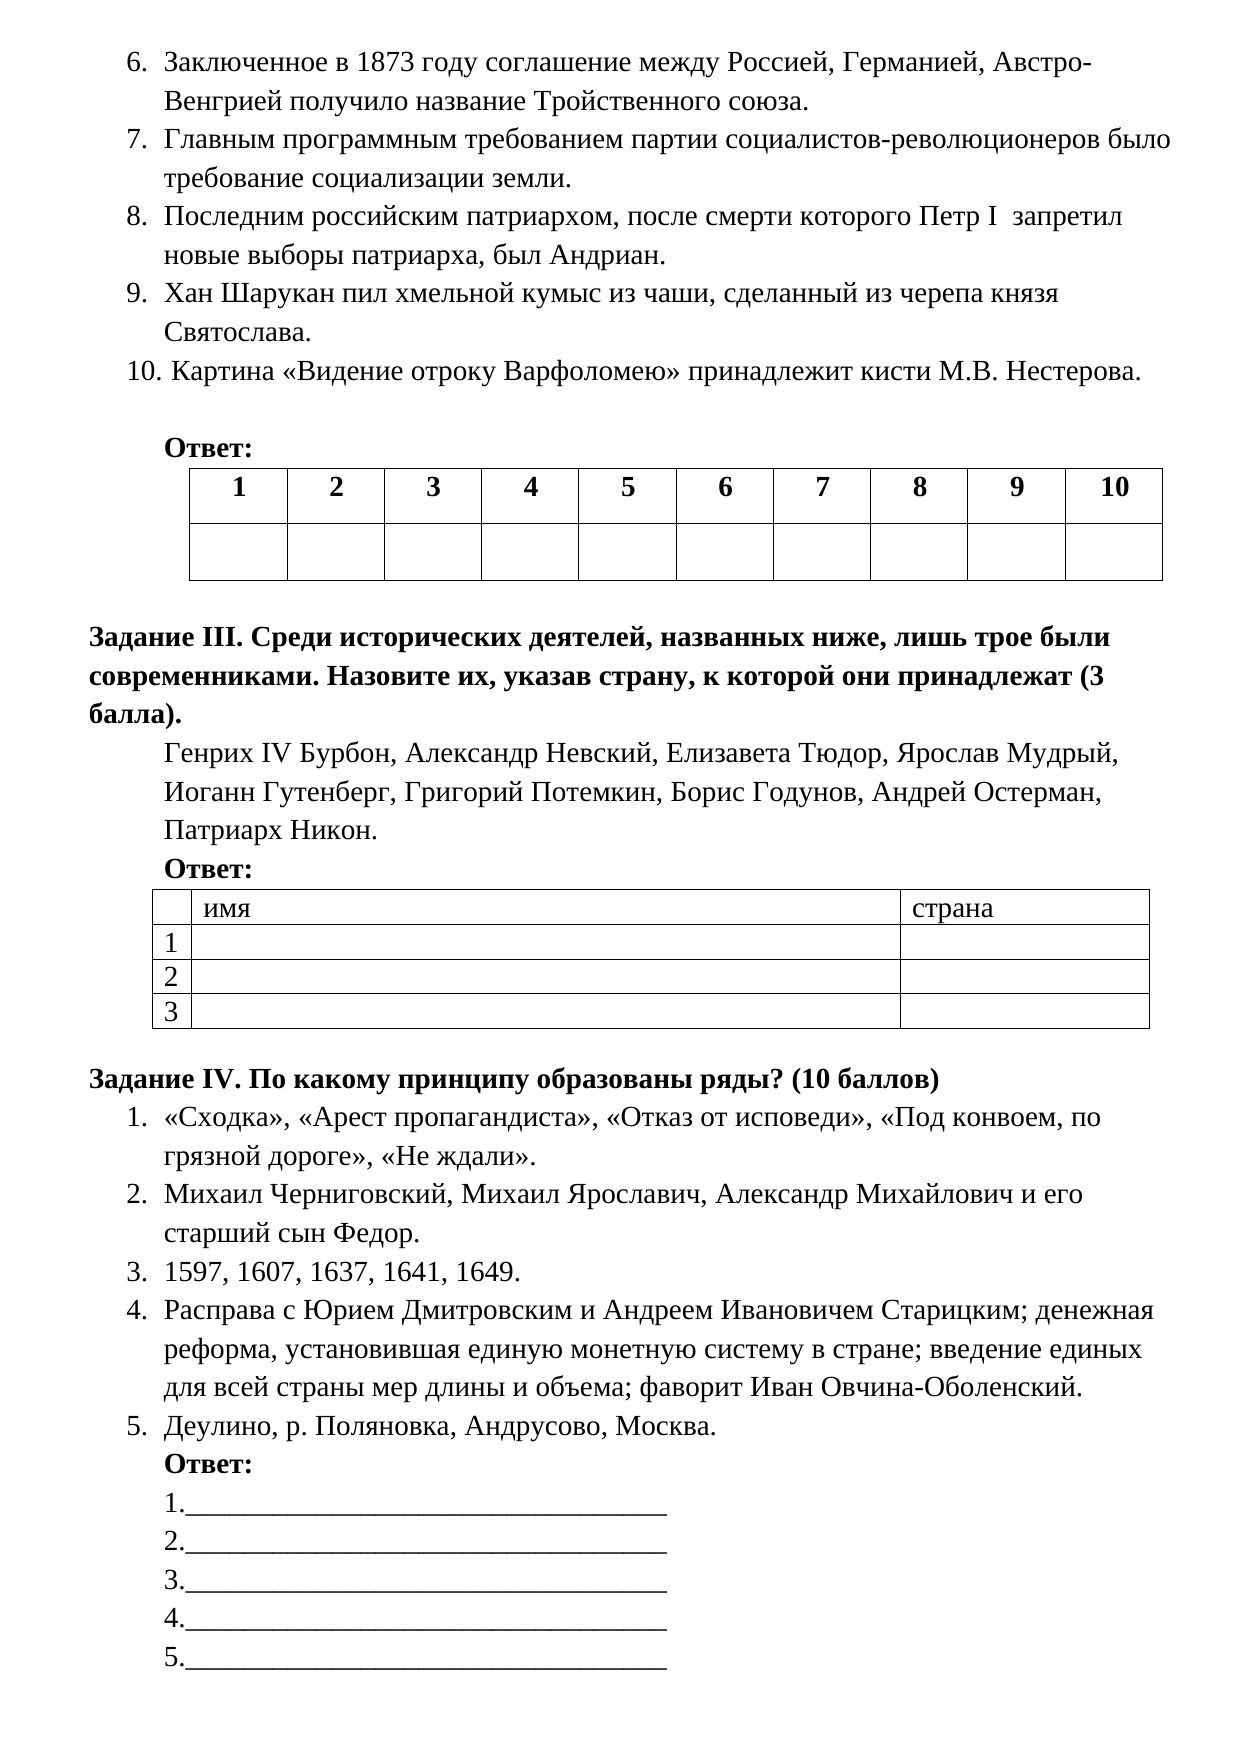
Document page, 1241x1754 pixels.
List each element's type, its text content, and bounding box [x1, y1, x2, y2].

table_cell [288, 524, 384, 580]
table_cell [901, 960, 1149, 993]
table_header 2 [288, 469, 384, 523]
list «Сходка», «Арест пропагандиста», «Отказ от исповеди», «Под конвоем, по грязной дороге», «Не ждали». [126, 1099, 1181, 1172]
table_cell [871, 524, 967, 580]
table_header 8 [871, 469, 967, 523]
table_cell [1066, 524, 1162, 580]
table_header 7 [774, 469, 870, 523]
text Задание IV. По какому принципу образованы ряды? (10 баллов) [88, 1061, 1181, 1094]
table_cell [192, 925, 900, 958]
table_header имя [192, 890, 900, 924]
list 1._________________________________ [163, 1485, 1181, 1518]
table_header 6 [677, 469, 773, 523]
table_cell [385, 524, 481, 580]
table_header 4 [482, 469, 578, 523]
table_header 5 [579, 469, 676, 523]
list 5._________________________________ [163, 1639, 1181, 1673]
table_cell [677, 524, 773, 580]
table_header [153, 890, 191, 924]
list Деулино, р. Поляновка, Андрусово, Москва. [126, 1408, 1181, 1441]
list 2._________________________________ [163, 1523, 1181, 1557]
table_header страна [901, 890, 1149, 924]
list Картина «Видение отроку Варфоломею» принадлежит кисти М.В. Нестерова. [126, 353, 1181, 386]
table_cell [579, 524, 676, 580]
table_cell [190, 524, 287, 580]
list Хан Шарукан пил хмельной кумыс из чаши, сделанный из черепа князя Святослава. [126, 276, 1181, 348]
list Ответ: [163, 1446, 1181, 1480]
table_cell [968, 524, 1065, 580]
list Заключенное в 1873 году соглашение между Россией, Германией, Австро-Венгрией получило название Тройственного союза. [126, 44, 1181, 116]
list Ответ: [163, 430, 1181, 463]
table_cell [774, 524, 870, 580]
list Последним российским патриархом, после смерти которого Петр I запретил новые выборы патриарха, был Андриан. [126, 198, 1181, 271]
list 1597, 1607, 1637, 1641, 1649. [126, 1254, 1181, 1287]
table_header 3 [385, 469, 481, 523]
list Генрих IV Бурбон, Александр Невский, Елизавета Тюдор, Ярослав Мудрый, Иоганн Гутенберг, Григорий Потемкин, Борис Годунов, Андрей Остерман, Патриарх Никон. [163, 735, 1181, 846]
list Ответ: [163, 851, 1181, 884]
text Задание III. Среди исторических деятелей, названных ниже, лишь трое были современниками. Назовите их, указав страну, к которой они принадлежат (3 балла). [88, 619, 1181, 730]
list 4._________________________________ [163, 1601, 1181, 1634]
table_cell 3 [153, 994, 191, 1028]
table_cell 2 [153, 960, 191, 993]
list Главным программным требованием партии социалистов-революционеров было требование социализации земли. [126, 121, 1181, 193]
table_cell [482, 524, 578, 580]
list 3._________________________________ [163, 1562, 1181, 1596]
table_cell [901, 994, 1149, 1028]
list Расправа с Юрием Дмитровским и Андреем Ивановичем Старицким; денежная реформа, установившая единую монетную систему в стране; введение единых для всей страны мер длины и объема; фаворит Иван Овчина-Оболенский. [126, 1292, 1181, 1403]
list Михаил Черниговский, Михаил Ярославич, Александр Михайлович и его старший сын Федор. [126, 1177, 1181, 1249]
table_cell [192, 960, 900, 993]
table_cell 1 [153, 925, 191, 958]
table_cell [192, 994, 900, 1028]
table_header 10 [1066, 469, 1162, 523]
table_header 1 [190, 469, 287, 523]
table_header 9 [968, 469, 1065, 523]
table_cell [901, 925, 1149, 958]
